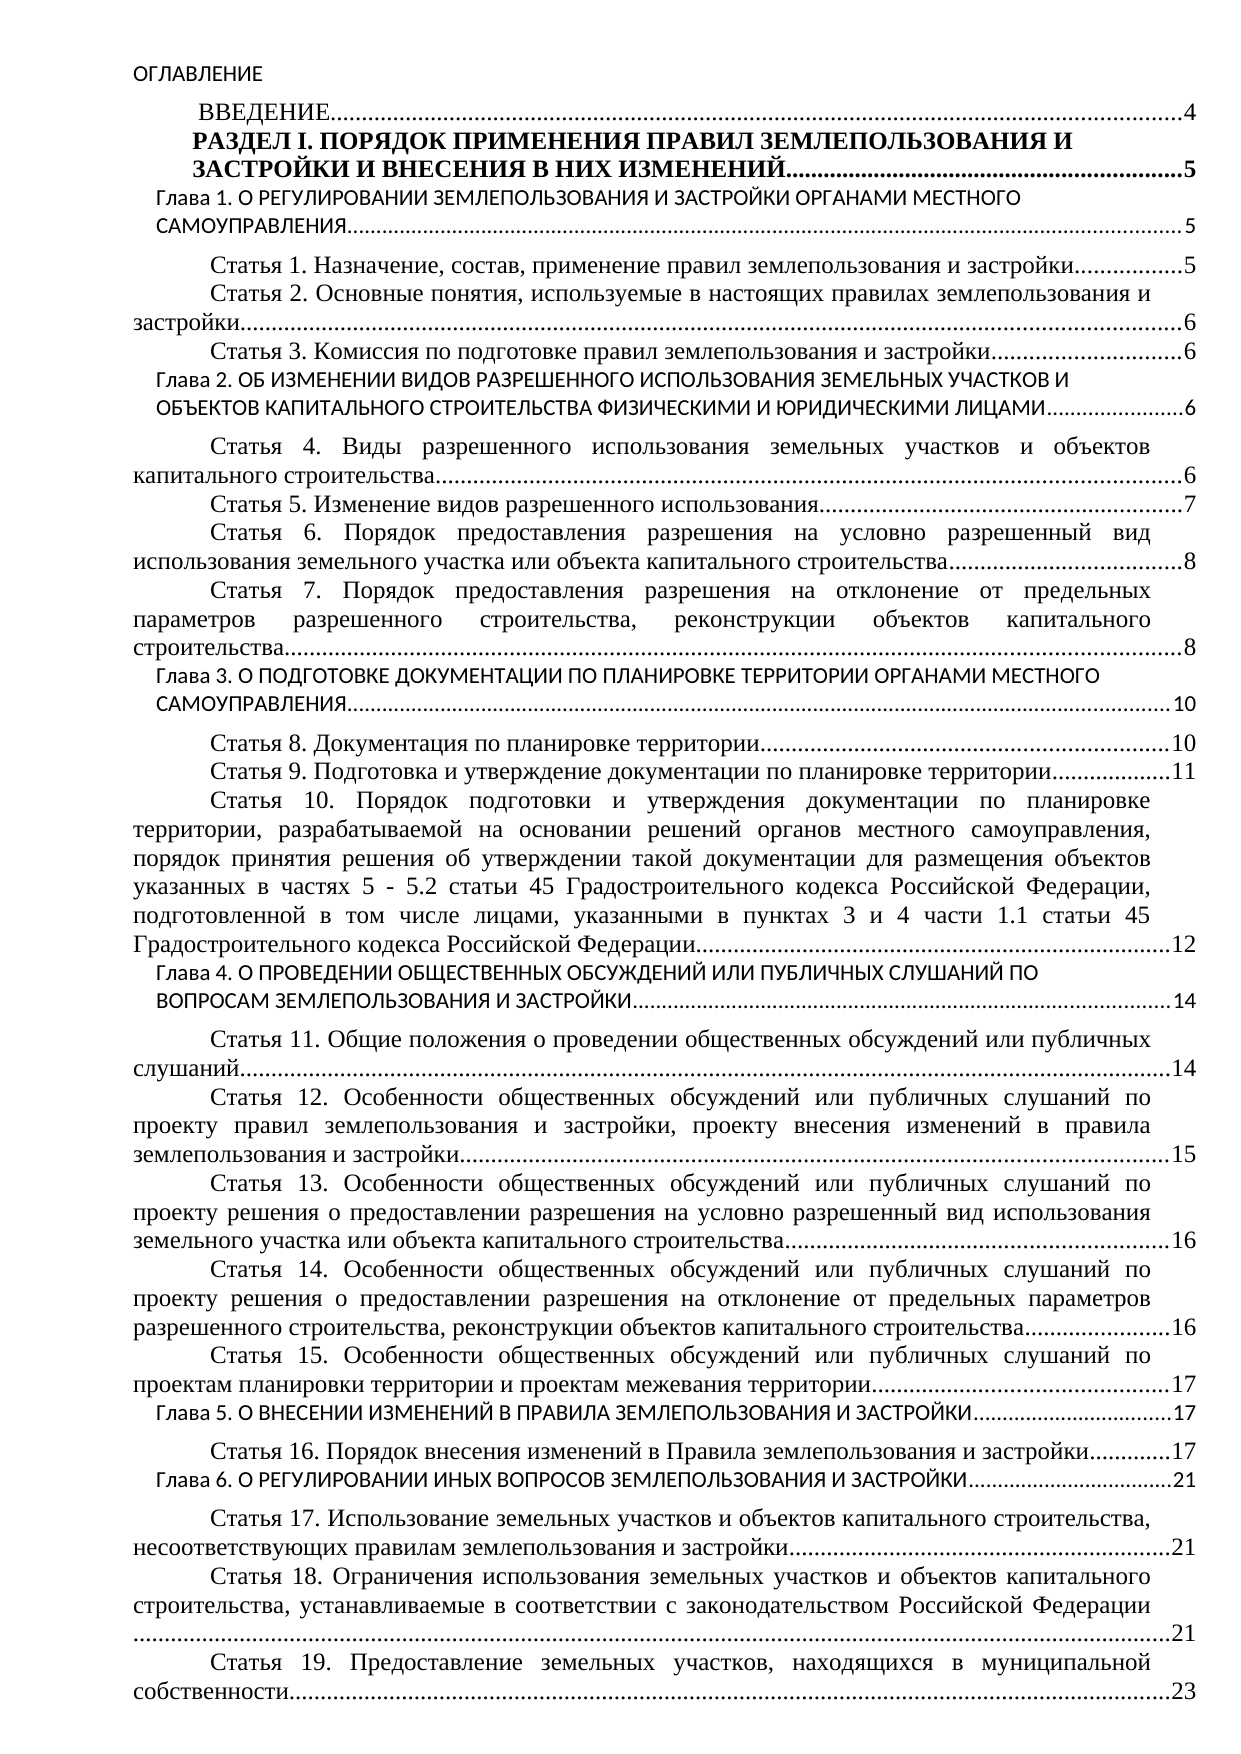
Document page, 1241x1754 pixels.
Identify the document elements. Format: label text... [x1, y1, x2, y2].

text ОГЛАВЛЕНИЕ [133, 59, 1152, 87]
text Статья 1. Назначение, состав, применение правил землепользования и застройки 5 [133, 250, 1152, 278]
text Статья 10. Порядок подготовки и утверждения документации по планировке территории, разрабатываемой на основании решений органов местного самоуправления, порядок принятия решения об утверждении такой документации для размещения объектов указанных в частях 5 - 5.2 статьи 45 Градостроительного кодекса Российской Федерации, подготовленной в том числе лицами, указанными в пунктах 3 и 4 части 1.1 статьи 45 Градостроительного кодекса Российской Федерации 12 [133, 785, 1152, 958]
text Статья 8. Документация по планировке территории 10 [133, 728, 1152, 756]
text Статья 16. Порядок внесения изменений в Правила землепользования и застройки 17 [133, 1436, 1152, 1465]
text Статья 5. Изменение видов разрешенного использования 7 [133, 489, 1152, 517]
text Статья 12. Особенности общественных обсуждений или публичных слушаний по проекту правил землепользования и застройки, проекту внесения изменений в правила землепользования и застройки 15 [133, 1082, 1152, 1168]
text Статья 7. Порядок предоставления разрешения на отклонение от предельных параметров разрешенного строительства, реконструкции объектов капитального строительства 8 [133, 575, 1152, 661]
text Глава 1. О РЕГУЛИРОВАНИИ ЗЕМЛЕПОЛЬЗОВАНИЯ И ЗАСТРОЙКИ ОРГАНАМИ МЕСТНОГО САМОУПРАВЛЕНИЯ 5 [156, 183, 1152, 239]
text ВВЕДЕНИЕ 4 [109, 97, 1152, 126]
text Глава 5. О ВНЕСЕНИИ ИЗМЕНЕНИЙ В ПРАВИЛА ЗЕМЛЕПОЛЬЗОВАНИЯ И ЗАСТРОЙКИ 17 [156, 1398, 1152, 1426]
text Статья 19. Предоставление земельных участков, находящихся в муниципальной собственности 23 [133, 1647, 1152, 1705]
text Глава 3. О ПОДГОТОВКЕ ДОКУМЕНТАЦИИ ПО ПЛАНИРОВКЕ ТЕРРИТОРИИ ОРГАНАМИ МЕСТНОГО САМОУПРАВЛЕНИЯ 10 [156, 661, 1152, 717]
text Статья 2. Основные понятия, используемые в настоящих правилах землепользования и застройки 6 [133, 278, 1152, 336]
text Глава 4. О ПРОВЕДЕНИИ ОБЩЕСТВЕННЫХ ОБСУЖДЕНИЙ ИЛИ ПУБЛИЧНЫХ СЛУШАНИЙ ПО ВОПРОСАМ ЗЕМЛЕПОЛЬЗОВАНИЯ И ЗАСТРОЙКИ 14 [156, 958, 1152, 1014]
text Статья 11. Общие положения о проведении общественных обсуждений или публичных слушаний 14 [133, 1024, 1152, 1082]
text Статья 17. Использование земельных участков и объектов капитального строительства, несоответствующих правилам землепользования и застройки 21 [133, 1503, 1152, 1561]
text Статья 14. Особенности общественных обсуждений или публичных слушаний по проекту решения о предоставлении разрешения на отклонение от предельных параметров разрешенного строительства, реконструкции объектов капитального строительства 16 [133, 1254, 1152, 1340]
text Статья 15. Особенности общественных обсуждений или публичных слушаний по проектам планировки территории и проектам межевания территории 17 [133, 1340, 1152, 1398]
text Статья 4. Виды разрешенного использования земельных участков и объектов капитального строительства 6 [133, 431, 1152, 489]
text Статья 13. Особенности общественных обсуждений или публичных слушаний по проекту решения о предоставлении разрешения на условно разрешенный вид использования земельного участка или объекта капитального строительства 16 [133, 1168, 1152, 1254]
text Статья 6. Порядок предоставления разрешения на условно разрешенный вид использования земельного участка или объекта капитального строительства 8 [133, 517, 1152, 575]
text Статья 18. Ограничения использования земельных участков и объектов капитального строительства, устанавливаемые в соответствии с законодательством Российской Федерации 21 [133, 1561, 1152, 1647]
text РАЗДЕЛ I. ПОРЯДОК ПРИМЕНЕНИЯ ПРАВИЛ ЗЕМЛЕПОЛЬЗОВАНИЯ И ЗАСТРОЙКИ И ВНЕСЕНИЯ В НИХ ИЗМЕНЕНИЙ 5 [103, 126, 1152, 183]
text Статья 9. Подготовка и утверждение документации по планировке территории 11 [133, 756, 1152, 785]
text Статья 3. Комиссия по подготовке правил землепользования и застройки 6 [133, 336, 1152, 365]
text Глава 6. О РЕГУЛИРОВАНИИ ИНЫХ ВОПРОСОВ ЗЕМЛЕПОЛЬЗОВАНИЯ И ЗАСТРОЙКИ 21 [156, 1465, 1152, 1493]
text Глава 2. ОБ ИЗМЕНЕНИИ ВИДОВ РАЗРЕШЕННОГО ИСПОЛЬЗОВАНИЯ ЗЕМЕЛЬНЫХ УЧАСТКОВ И ОБЪЕКТОВ КАПИТАЛЬНОГО СТРОИТЕЛЬСТВА ФИЗИЧЕСКИМИ И ЮРИДИЧЕСКИМИ ЛИЦАМИ 6 [156, 365, 1152, 421]
